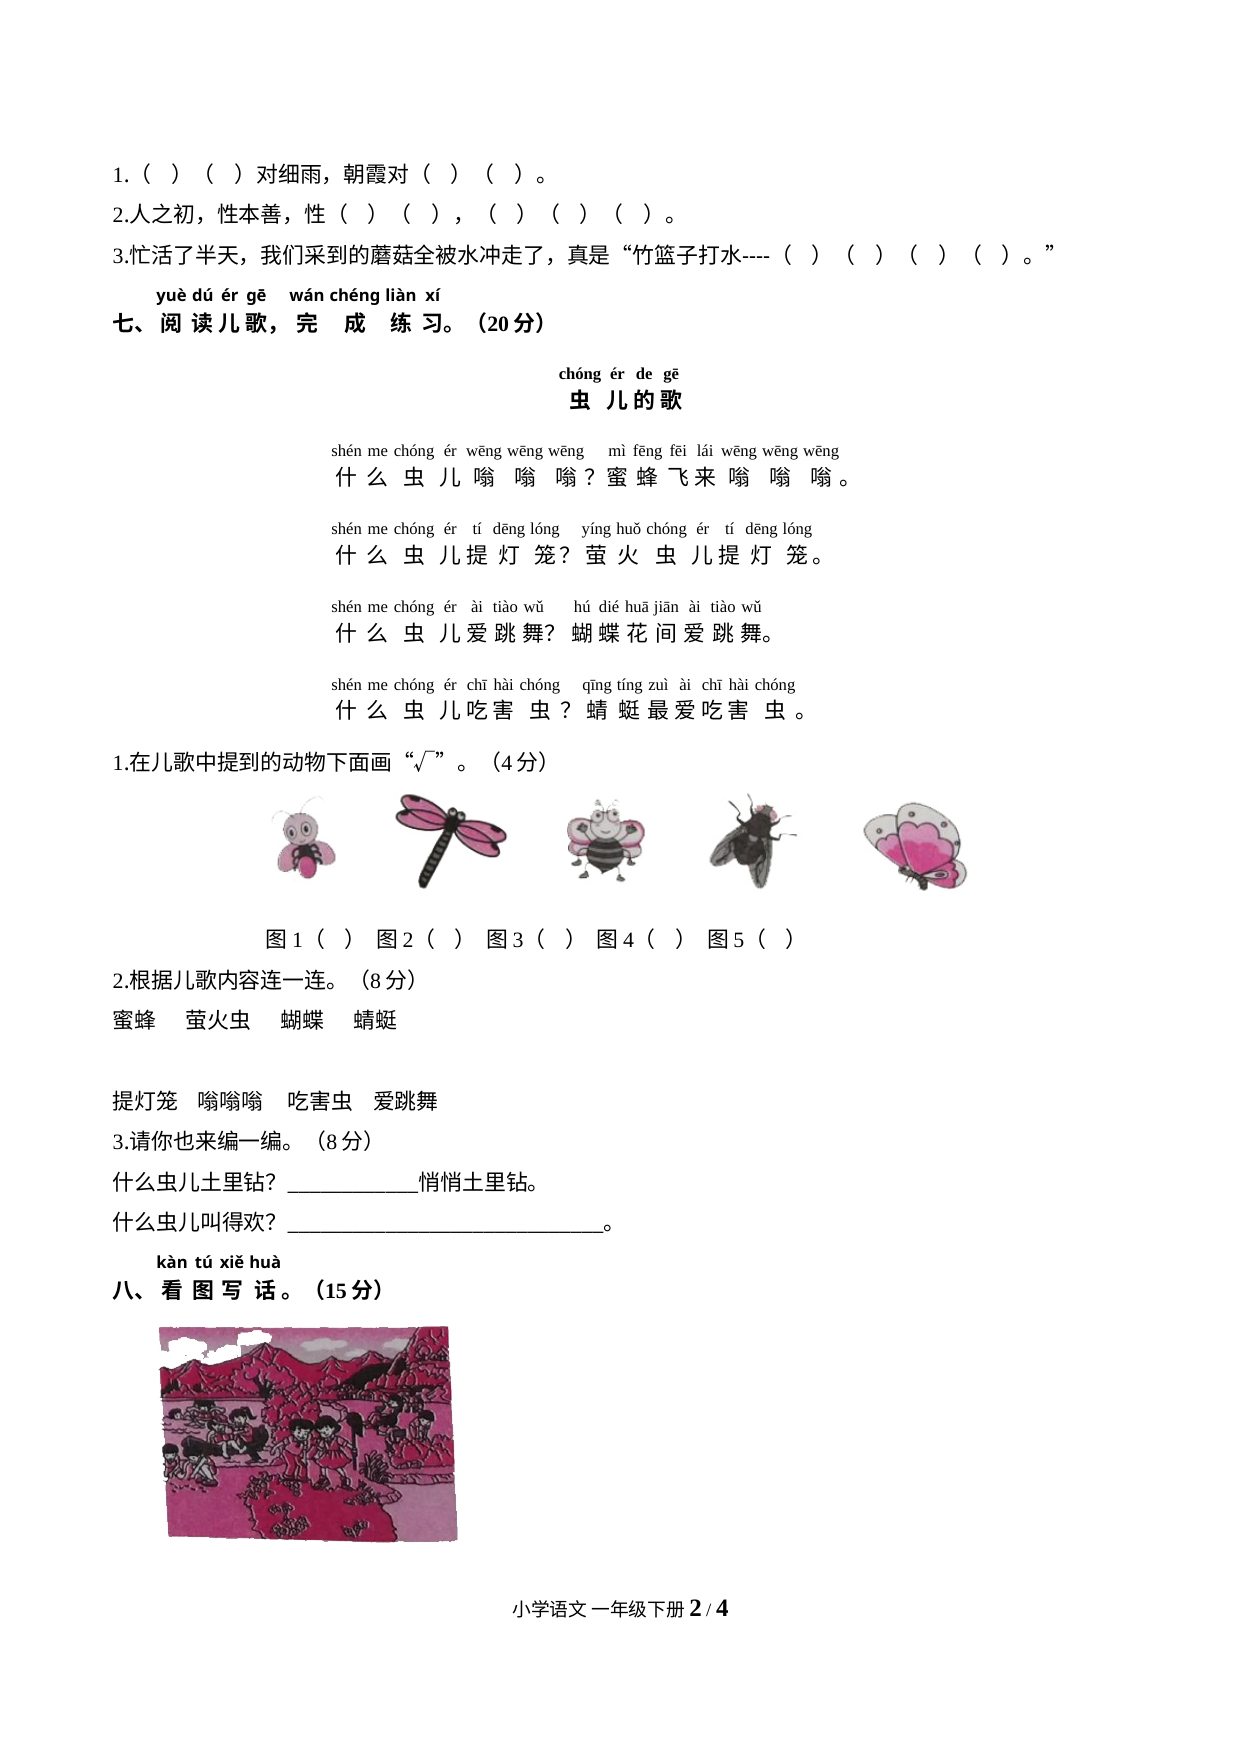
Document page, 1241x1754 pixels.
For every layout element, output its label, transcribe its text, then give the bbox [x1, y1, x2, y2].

text 2.根据儿歌内容连一连。（8分） [112, 962, 1128, 995]
text 1.（ ）（ ）对细雨，朝霞对（ ）（ ）。 [112, 157, 1128, 189]
picture [156, 1323, 461, 1543]
text 2.人之初，性本善，性（ ）（ ），（ ）（ ）（ ）。 [112, 197, 1128, 229]
picture [260, 785, 980, 895]
text ？ 。 [112, 667, 1128, 732]
text 七、 ， 。（20分） [112, 278, 1128, 343]
text 提灯笼 嗡嗡嗡 吃害虫 爱跳舞 [112, 1083, 1128, 1116]
text ？ 。 [112, 434, 1128, 499]
text 1.在儿歌中提到的动物下面画“√”。（4分） [112, 745, 1128, 777]
text 什么虫儿土里钻？____________悄悄土里钻。 [112, 1164, 1128, 1197]
text 3.请你也来编一编。（8分） [112, 1124, 1128, 1156]
text ？ 。 [112, 512, 1128, 577]
text 八、 。（15分） [112, 1245, 1128, 1310]
text 图1（ ） 图2（ ） 图3（ ） 图4（ ） 图5（ ） [112, 922, 1128, 954]
text 蜜蜂 萤火虫 蝴蝶 蜻蜓 [112, 1003, 1128, 1035]
text 什么虫儿叫得欢？_____________________________。 [112, 1204, 1128, 1237]
text ？ 。 [112, 589, 1128, 654]
text 3.忙活了半天，我们采到的蘑菇全被水冲走了，真是“竹篮子打水----（ ）（ ）（ ）（ ）。” [112, 237, 1128, 270]
